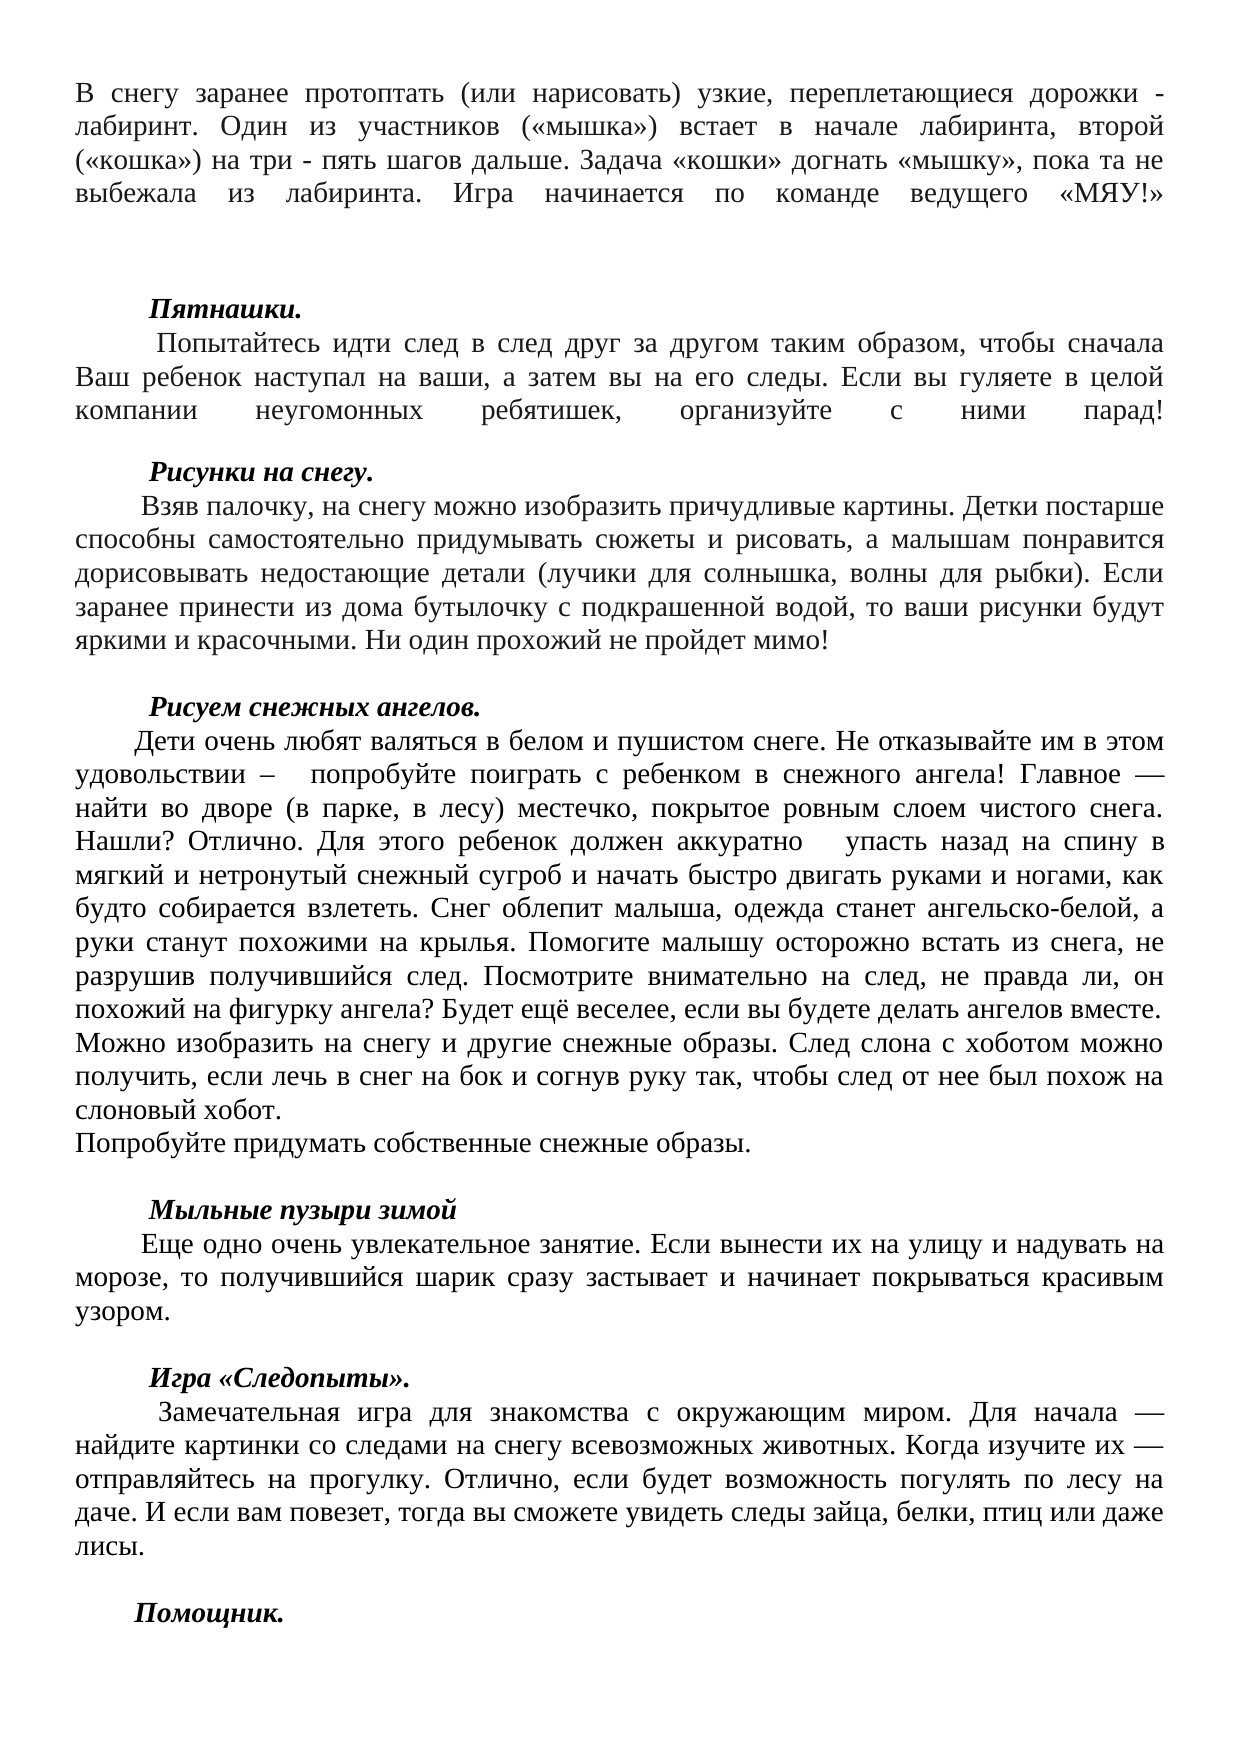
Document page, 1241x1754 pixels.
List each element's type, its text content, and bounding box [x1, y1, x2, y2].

text Рисуем снежных ангелов. [75, 689, 1165, 723]
text Замечательная игра для знакомства с окружающим миром. Для начала — найдите картинки со следами на снегу всевозможных животных. Когда изучите их — отправляйтесь на прогулку. Отлично, если будет возможность погулять по лесу на даче. И если вам повезет, тогда вы сможете увидеть следы зайца, белки, птиц или даже лисы. [75, 1394, 1165, 1561]
text Попробуйте придумать собственные снежные образы. [75, 1125, 1165, 1159]
text Дети очень любят валяться в белом и пушистом снеге. Не отказывайте им в этом удовольствии – попробуйте поиграть с ребенком в снежного ангела! Главное — найти во дворе (в парке, в лесу) местечко, покрытое ровным слоем чистого снега. Нашли? Отлично. Для этого ребенок должен аккуратно упасть назад на спину в мягкий и нетронутый снежный сугроб и начать быстро двигать руками и ногами, как будто собирается взлететь. Снег облепит малыша, одежда станет ангельско-белой, а руки станут похожими на крылья. Помогите малышу осторожно встать из снега, не разрушив получившийся след. Посмотрите внимательно на след, не правда ли, он похожий на фигурку ангела? Будет ещё веселее, если вы будете делать ангелов вместе. [75, 723, 1165, 1025]
text Можно изобразить на снегу и другие снежные образы. След слона с хоботом можно получить, если лечь в снег на бок и согнув руку так, чтобы след от нее был похож на слоновый хобот. [75, 1025, 1165, 1125]
text Взяв палочку, на снегу можно изобразить причудливые картины. Детки постарше способны самостоятельно придумывать сюжеты и рисовать, а малышам понравится дорисовывать недостающие детали (лучики для солнышка, волны для рыбки). Если заранее принести из дома бутылочку с подкрашенной водой, то ваши рисунки будут яркими и красочными. Ни один прохожий не пройдет мимо! [75, 488, 1165, 656]
text Еще одно очень увлекательное занятие. Если вынести их на улицу и надувать на морозе, то получившийся шарик сразу застывает и начинает покрываться красивым узором. [75, 1226, 1165, 1327]
text Помощник. [75, 1595, 1165, 1628]
text Игра «Следопыты». [75, 1360, 1165, 1394]
text Пятнашки. [75, 292, 1165, 325]
text Попытайтесь идти след в след друг за другом таким образом, чтобы сначала Ваш ребенок наступал на ваши, а затем вы на его следы. Если вы гуляете в целой компании неугомонных ребятишек, организуйте с ними парад! [75, 325, 1165, 454]
text В снегу заранее протоптать (или нарисовать) узкие, переплетающиеся дорожки - лабиринт. Один из участников («мышка») встает в начале лабиринта, второй («кошка») на три - пять шагов дальше. Задача «кошки» догнать «мышку», пока та не выбежала из лабиринта. Игра начинается по команде ведущего «МЯУ!» [75, 75, 1165, 271]
text Рисунки на снегу. [75, 454, 1165, 488]
text Мыльные пузыри зимой [75, 1192, 1165, 1226]
